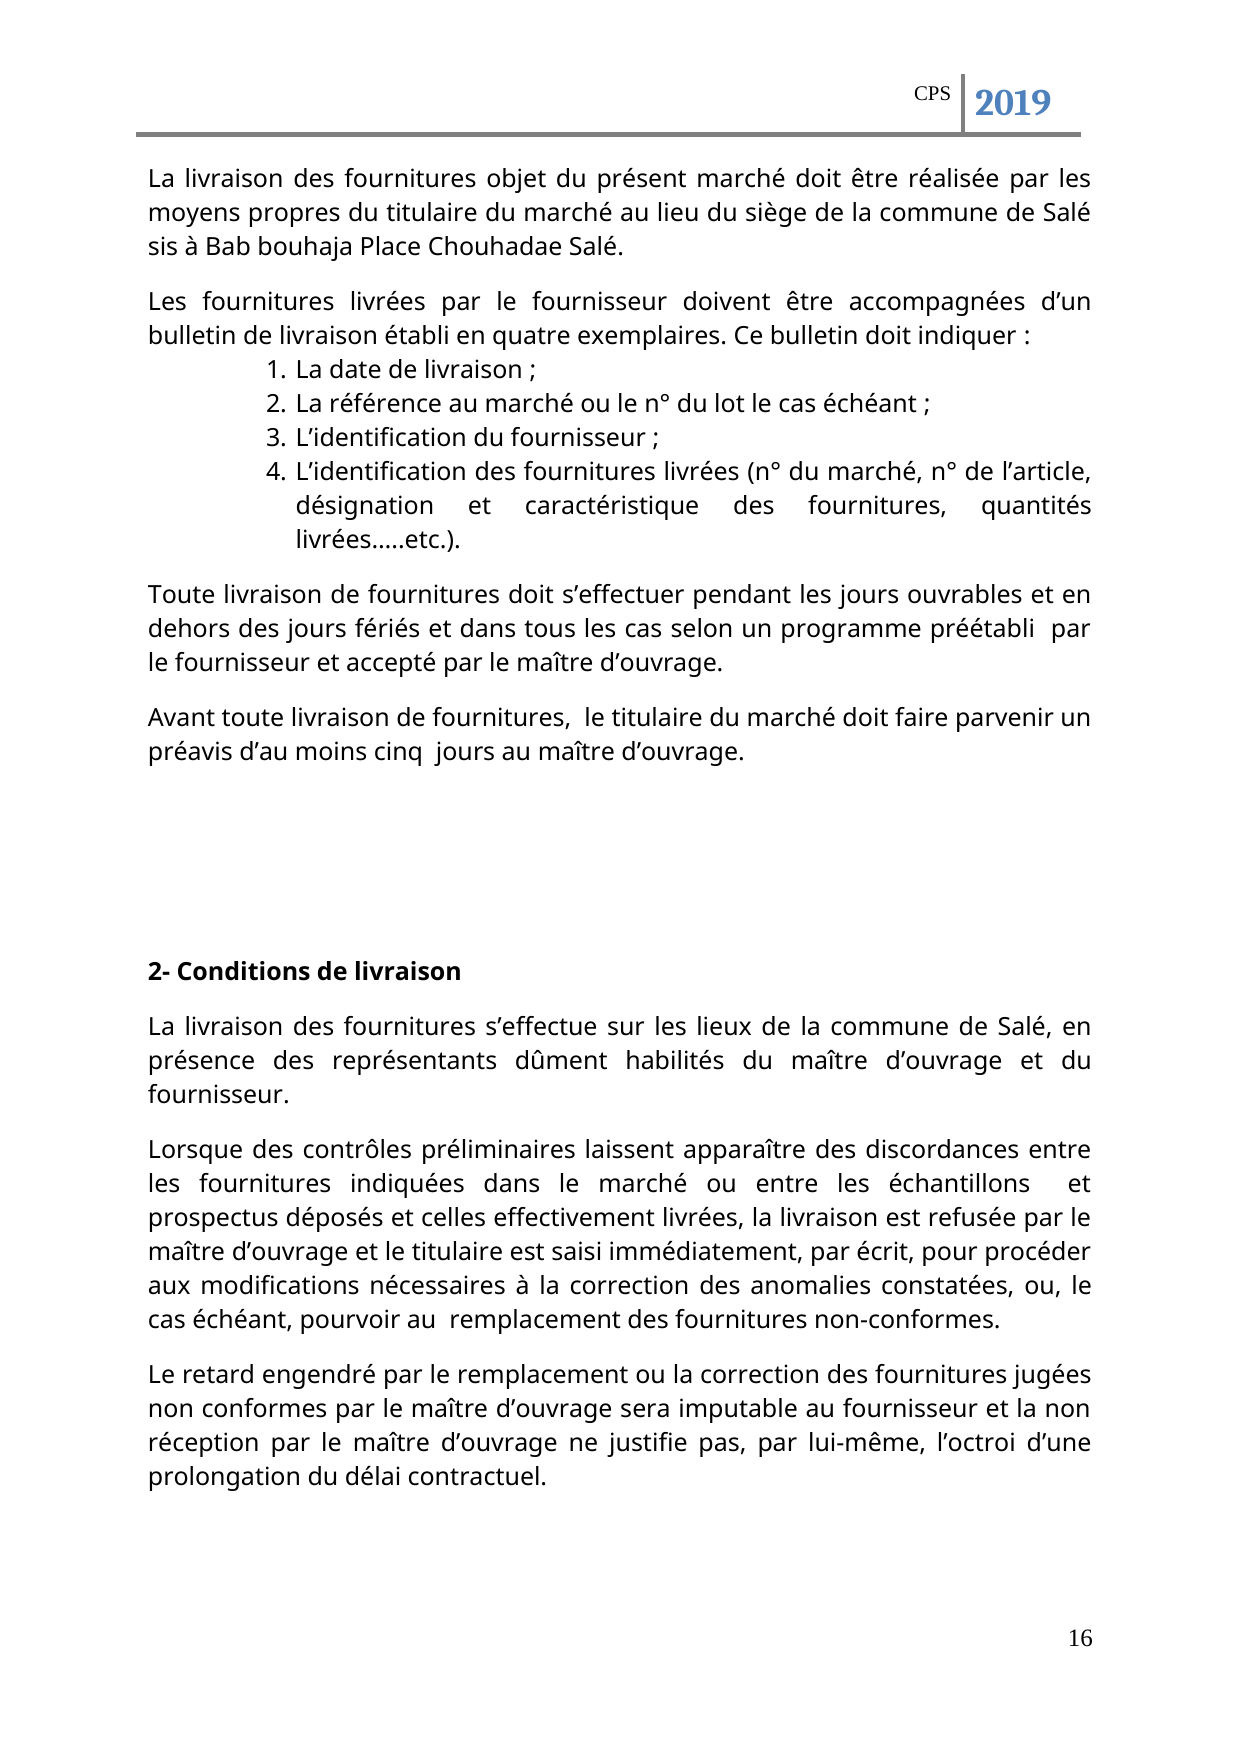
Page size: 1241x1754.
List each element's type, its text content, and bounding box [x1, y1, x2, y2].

text La livraison des fournitures objet du présent marché doit être réalisée par les moyens propres du titulaire du marché au lieu du siège de la commune de Salé sis à Bab bouhaja Place Chouhadae Salé. [148, 161, 1093, 263]
text Le retard engendré par le remplacement ou la correction des fournitures jugées non conformes par le maître d’ouvrage sera imputable au fournisseur et la non réception par le maître d’ouvrage ne justifie pas, par lui-même, l’octroi d’une prolongation du délai contractuel. [148, 1357, 1093, 1493]
text Les fournitures livrées par le fournisseur doivent être accompagnées d’un bulletin de livraison établi en quatre exemplaires. Ce bulletin doit indiquer : [148, 284, 1093, 352]
list La référence au marché ou le n° du lot le cas échéant ; [266, 386, 1093, 420]
list La date de livraison ; [266, 352, 1093, 386]
text Avant toute livraison de fournitures, le titulaire du marché doit faire parvenir un préavis d’au moins cinq jours au maître d’ouvrage. [148, 700, 1093, 768]
text Toute livraison de fournitures doit s’effectuer pendant les jours ouvrables et en dehors des jours fériés et dans tous les cas selon un programme préétabli par le fournisseur et accepté par le maître d’ouvrage. [148, 577, 1093, 679]
text Lorsque des contrôles préliminaires laissent apparaître des discordances entre les fournitures indiquées dans le marché ou entre les échantillons et prospectus déposés et celles effectivement livrées, la livraison est refusée par le maître d’ouvrage et le titulaire est saisi immédiatement, par écrit, pour procéder aux modifications nécessaires à la correction des anomalies constatées, ou, le cas échéant, pourvoir au remplacement des fournitures non-conformes. [148, 1132, 1093, 1336]
list L’identification du fournisseur ; [266, 420, 1093, 454]
text 2- Conditions de livraison [148, 954, 1093, 988]
text La livraison des fournitures s’effectue sur les lieux de la commune de Salé, en présence des représentants dûment habilités du maître d’ouvrage et du fournisseur. [148, 1008, 1093, 1111]
list L’identification des fournitures livrées (n° du marché, n° de l’article, désignation et caractéristique des fournitures, quantités livrées…..etc.). [266, 454, 1093, 556]
